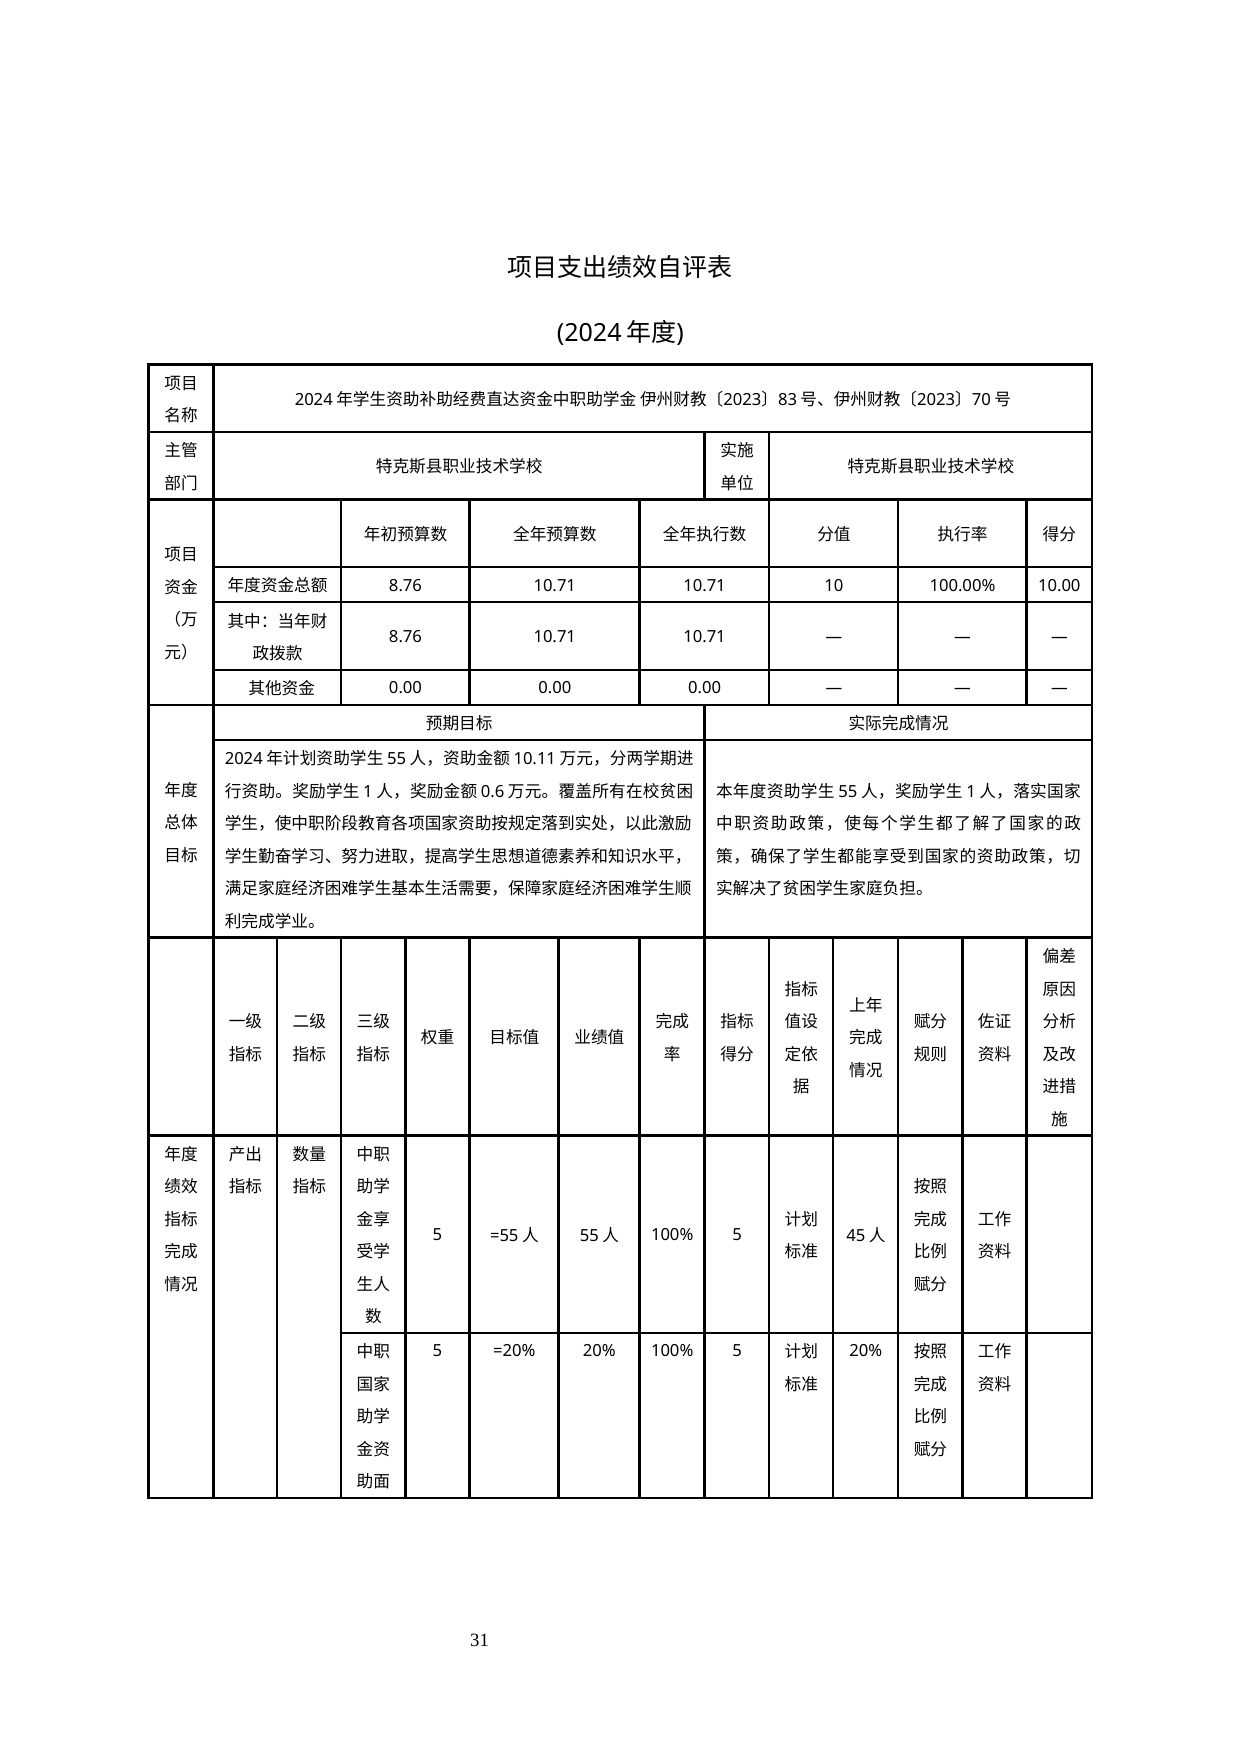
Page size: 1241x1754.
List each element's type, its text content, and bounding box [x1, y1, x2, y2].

table_cell 20% [834, 1334, 897, 1497]
table_cell [1028, 1334, 1091, 1497]
table_cell 预期目标 [215, 706, 703, 739]
table_cell =20% [471, 1334, 557, 1497]
table_cell 项目名称 [150, 366, 212, 431]
table_cell 100.00% [899, 568, 1025, 601]
table_cell 2024年学生资助补助经费直达资金中职助学金 伊州财教〔2023〕83号、伊州财教〔2023〕70号 [215, 366, 1091, 431]
table_cell 5 [407, 1137, 468, 1331]
table_cell 全年预算数 [471, 501, 638, 566]
table_cell 实施单位 [706, 433, 768, 498]
table_cell (2024年度) [148, 298, 1092, 363]
table_cell 10.00 [1028, 568, 1091, 601]
table_cell 按照完成比例赋分 [899, 1137, 961, 1331]
table_cell 2024年计划资助学生55人，资助金额10.11万元，分两学期进行资助。奖励学生1人，奖励金额0.6万元。覆盖所有在校贫困学生，使中职阶段教育各项国家资助按规定落到实处，以此激励学生勤奋学习、努力进取，提高学生思想道德素养和知识水平，满足家庭经济困难学生基本生活需要，保障家庭经济困难学生顺利完成学业。 [215, 741, 703, 936]
table_cell — [899, 671, 1025, 703]
table_cell 年初预算数 [342, 501, 468, 566]
table_cell 5 [407, 1334, 468, 1497]
table_cell — [1028, 671, 1091, 703]
table_cell 45人 [834, 1137, 897, 1331]
table_cell 按照完成比例赋分 [899, 1334, 961, 1497]
table_cell 佐证资料 [964, 939, 1025, 1134]
table_cell 0.00 [471, 671, 638, 703]
table_cell 项目资金（万元） [150, 501, 212, 703]
table_cell 其他资金 [215, 671, 340, 703]
table_cell 全年执行数 [641, 501, 768, 566]
table_cell [215, 501, 340, 566]
table_cell 二级指标 [278, 939, 340, 1134]
table_cell 分值 [770, 501, 897, 566]
table_cell 中职助学金享受学生人数 [342, 1137, 404, 1331]
table_cell 本年度资助学生55人，奖励学生1人，落实国家中职资助政策，使每个学生都了解了国家的政策，确保了学生都能享受到国家的资助政策，切实解决了贫困学生家庭负担。 [706, 741, 1091, 936]
table_cell 得分 [1028, 501, 1091, 566]
table_cell 5 [706, 1334, 768, 1497]
table_cell [150, 939, 212, 1134]
table_cell 0.00 [641, 671, 768, 703]
table_cell 产出指标 [215, 1137, 276, 1497]
table_cell 赋分规则 [899, 939, 961, 1134]
table_cell 权重 [407, 939, 468, 1134]
table_cell 10 [770, 568, 897, 601]
table_cell 业绩值 [560, 939, 638, 1134]
table_cell 年度资金总额 [215, 568, 340, 601]
table_cell 10.71 [641, 568, 768, 601]
table_cell 指标值设定依据 [770, 939, 832, 1134]
table_cell 工作资料 [964, 1334, 1025, 1497]
table_cell 0.00 [342, 671, 468, 703]
table_cell 指标得分 [706, 939, 768, 1134]
table_cell — [770, 603, 897, 668]
table_cell 年度总体目标 [150, 706, 212, 936]
table_cell 年度绩效指标完成情况 [150, 1137, 212, 1497]
table_cell 一级指标 [215, 939, 276, 1134]
table_cell 上年完成情况 [834, 939, 897, 1134]
table_cell 10.71 [471, 603, 638, 668]
table_cell 三级指标 [342, 939, 404, 1134]
table_cell 8.76 [342, 568, 468, 601]
table_cell 8.76 [342, 603, 468, 668]
table_cell 10.71 [471, 568, 638, 601]
table_cell [1028, 1137, 1091, 1331]
table_cell 计划标准 [770, 1334, 832, 1497]
table_cell — [770, 671, 897, 703]
table_cell 偏差原因分析及改进措施 [1028, 939, 1091, 1134]
table_cell — [1028, 603, 1091, 668]
table_cell 完成率 [641, 939, 703, 1134]
table_cell 主管部门 [150, 433, 212, 498]
table_cell 计划标准 [770, 1137, 832, 1331]
table_cell 目标值 [471, 939, 557, 1134]
table_cell 执行率 [899, 501, 1025, 566]
table_cell — [899, 603, 1025, 668]
table_cell 特克斯县职业技术学校 [215, 433, 703, 498]
table_cell 特克斯县职业技术学校 [770, 433, 1091, 498]
table_cell 20% [560, 1334, 638, 1497]
table_cell 10.71 [641, 603, 768, 668]
table_cell 中职国家助学金资助面 [342, 1334, 404, 1497]
table_cell 55人 [560, 1137, 638, 1331]
table_header 项目支出绩效自评表 [148, 233, 1092, 298]
table_cell 100% [641, 1334, 703, 1497]
table_cell 其中：当年财政拨款 [215, 603, 340, 668]
table_cell 工作资料 [964, 1137, 1025, 1331]
table_cell 实际完成情况 [706, 706, 1091, 739]
table_cell 5 [706, 1137, 768, 1331]
table_cell 数量指标 [278, 1137, 340, 1497]
table_cell =55人 [471, 1137, 557, 1331]
table_cell 100% [641, 1137, 703, 1331]
